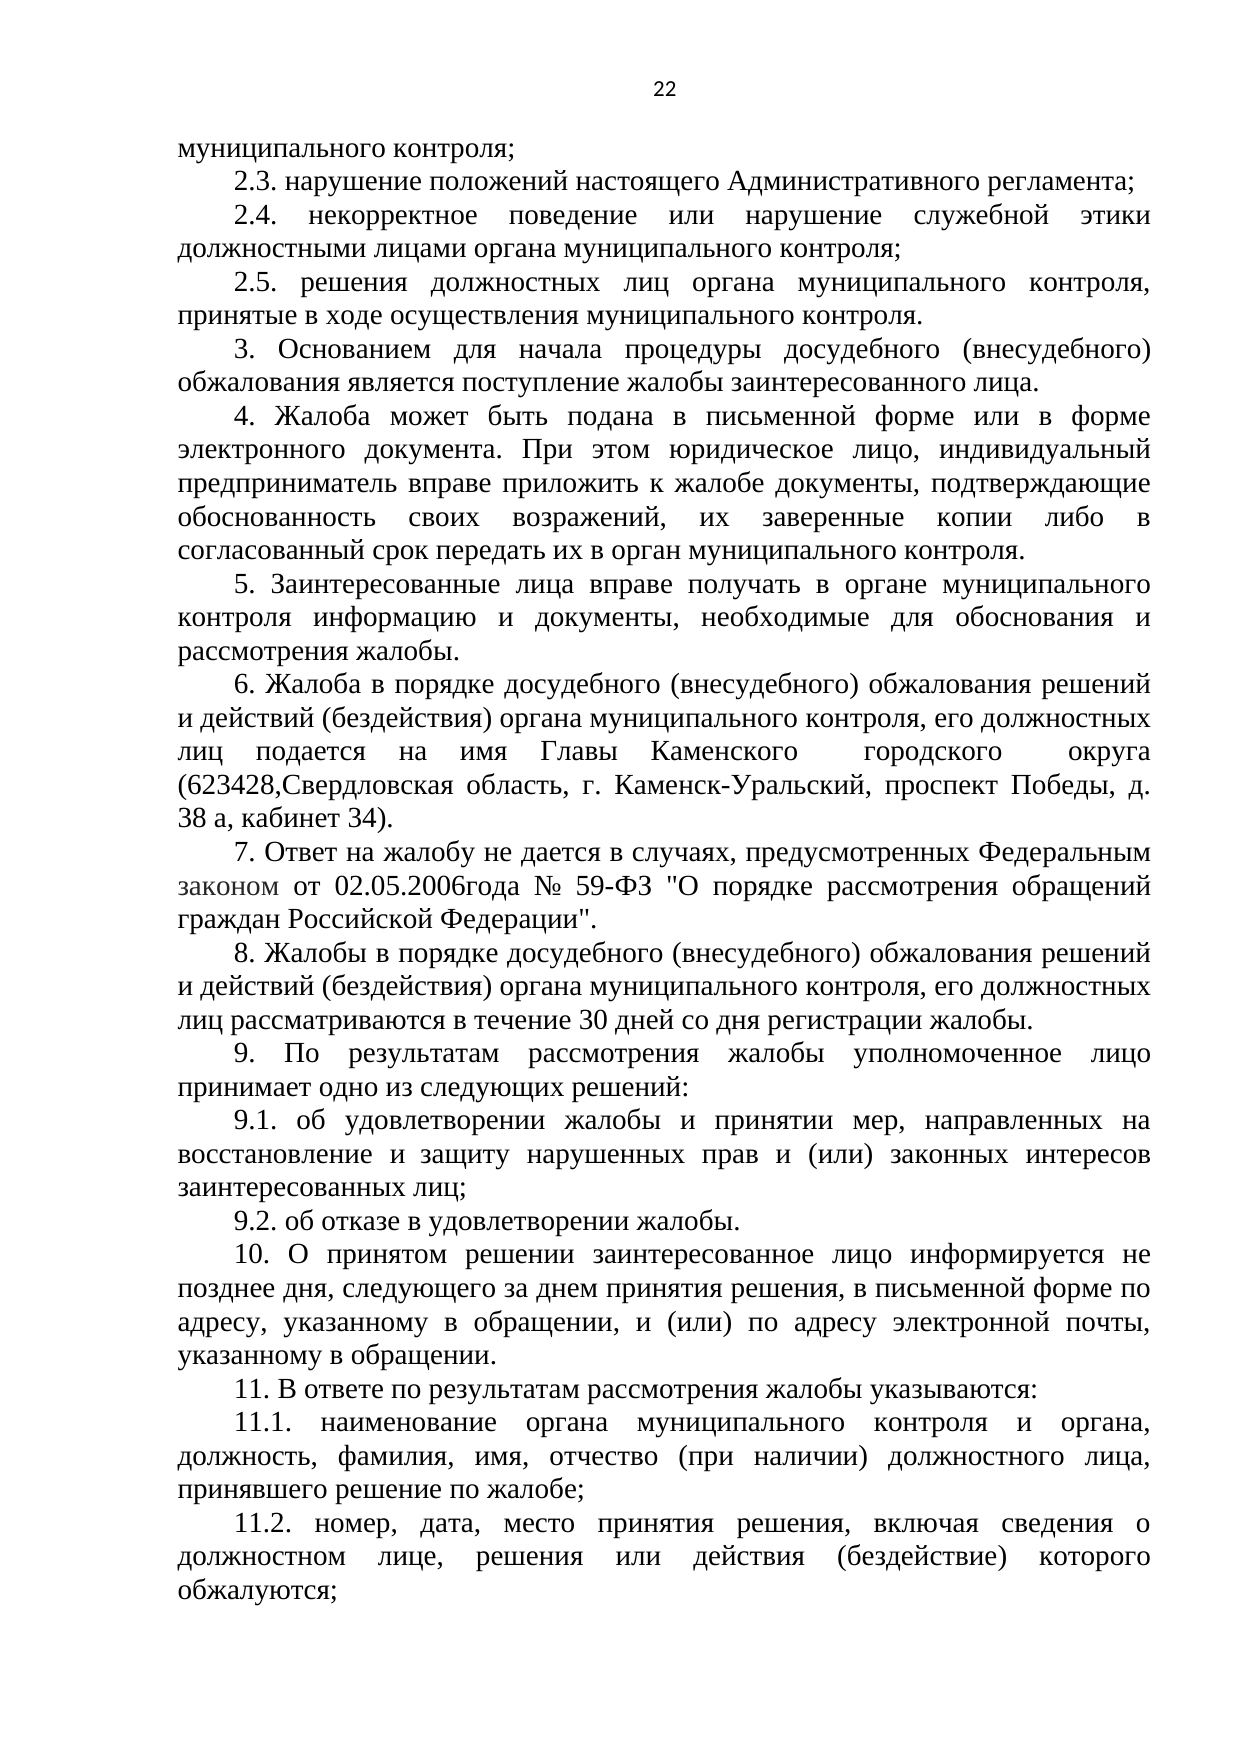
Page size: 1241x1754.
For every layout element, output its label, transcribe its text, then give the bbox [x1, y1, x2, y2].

text 11.1. наименование органа муниципального контроля и органа, должность, фамилия, имя, отчество (при наличии) должностного лица, принявшего решение по жалобе; [177, 1404, 1152, 1505]
text 4. Жалоба может быть подана в письменной форме или в форме электронного документа. При этом юридическое лицо, индивидуальный предприниматель вправе приложить к жалобе документы, подтверждающие обоснованность своих возражений, их заверенные копии либо в согласованный срок передать их в орган муниципального контроля. [177, 398, 1152, 566]
text 3. Основанием для начала процедуры досудебного (внесудебного) обжалования является поступление жалобы заинтересованного лица. [177, 331, 1152, 398]
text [177, 130, 1152, 163]
text 9.1. об удовлетворении жалобы и принятии мер, направленных на восстановление и защиту нарушенных прав и (или) законных интересов заинтересованных лиц; [177, 1102, 1152, 1203]
text 11.2. номер, дата, место принятия решения, включая сведения о должностном лице, решения или действия (бездействие) которого обжалуются; [177, 1505, 1152, 1606]
text 5. Заинтересованные лица вправе получать в органе муниципального контроля информацию и документы, необходимые для обоснования и рассмотрения жалобы. [177, 566, 1152, 666]
text 2.4. некорректное поведение или нарушение служебной этики должностными лицами органа муниципального контроля; [177, 197, 1152, 264]
text 8. Жалобы в порядке досудебного (внесудебного) обжалования решений и действий (бездействия) органа муниципального контроля, его должностных лиц рассматриваются в течение 30 дней со дня регистрации жалобы. [177, 935, 1152, 1035]
text 11. В ответе по результатам рассмотрения жалобы указываются: [177, 1371, 1152, 1404]
text 2.5. решения должностных лиц органа муниципального контроля, принятые в ходе осуществления муниципального контроля. [177, 264, 1152, 331]
text 9.2. об отказе в удовлетворении жалобы. [177, 1203, 1152, 1237]
text 2.3. нарушение положений настоящего Административного регламента; [177, 163, 1152, 197]
text 7. Ответ на жалобу не дается в случаях, предусмотренных Федеральным законом от 02.05.2006года № 59-ФЗ "О порядке рассмотрения обращений граждан Российской Федерации". [177, 834, 1152, 935]
text 9. По результатам рассмотрения жалобы уполномоченное лицо принимает одно из следующих решений: [177, 1035, 1152, 1102]
text 6. Жалоба в порядке досудебного (внесудебного) обжалования решений и действий (бездействия) органа муниципального контроля, его должностных лиц подается на имя Главы Каменского городского округа (623428,Свердловская область, г. Каменск-Уральский, проспект Победы, д. 38 а, кабинет 34). [177, 666, 1152, 834]
text 10. О принятом решении заинтересованное лицо информируется не позднее дня, следующего за днем принятия решения, в письменной форме по адресу, указанному в обращении, и (или) по адресу электронной почты, указанному в обращении. [177, 1237, 1152, 1371]
